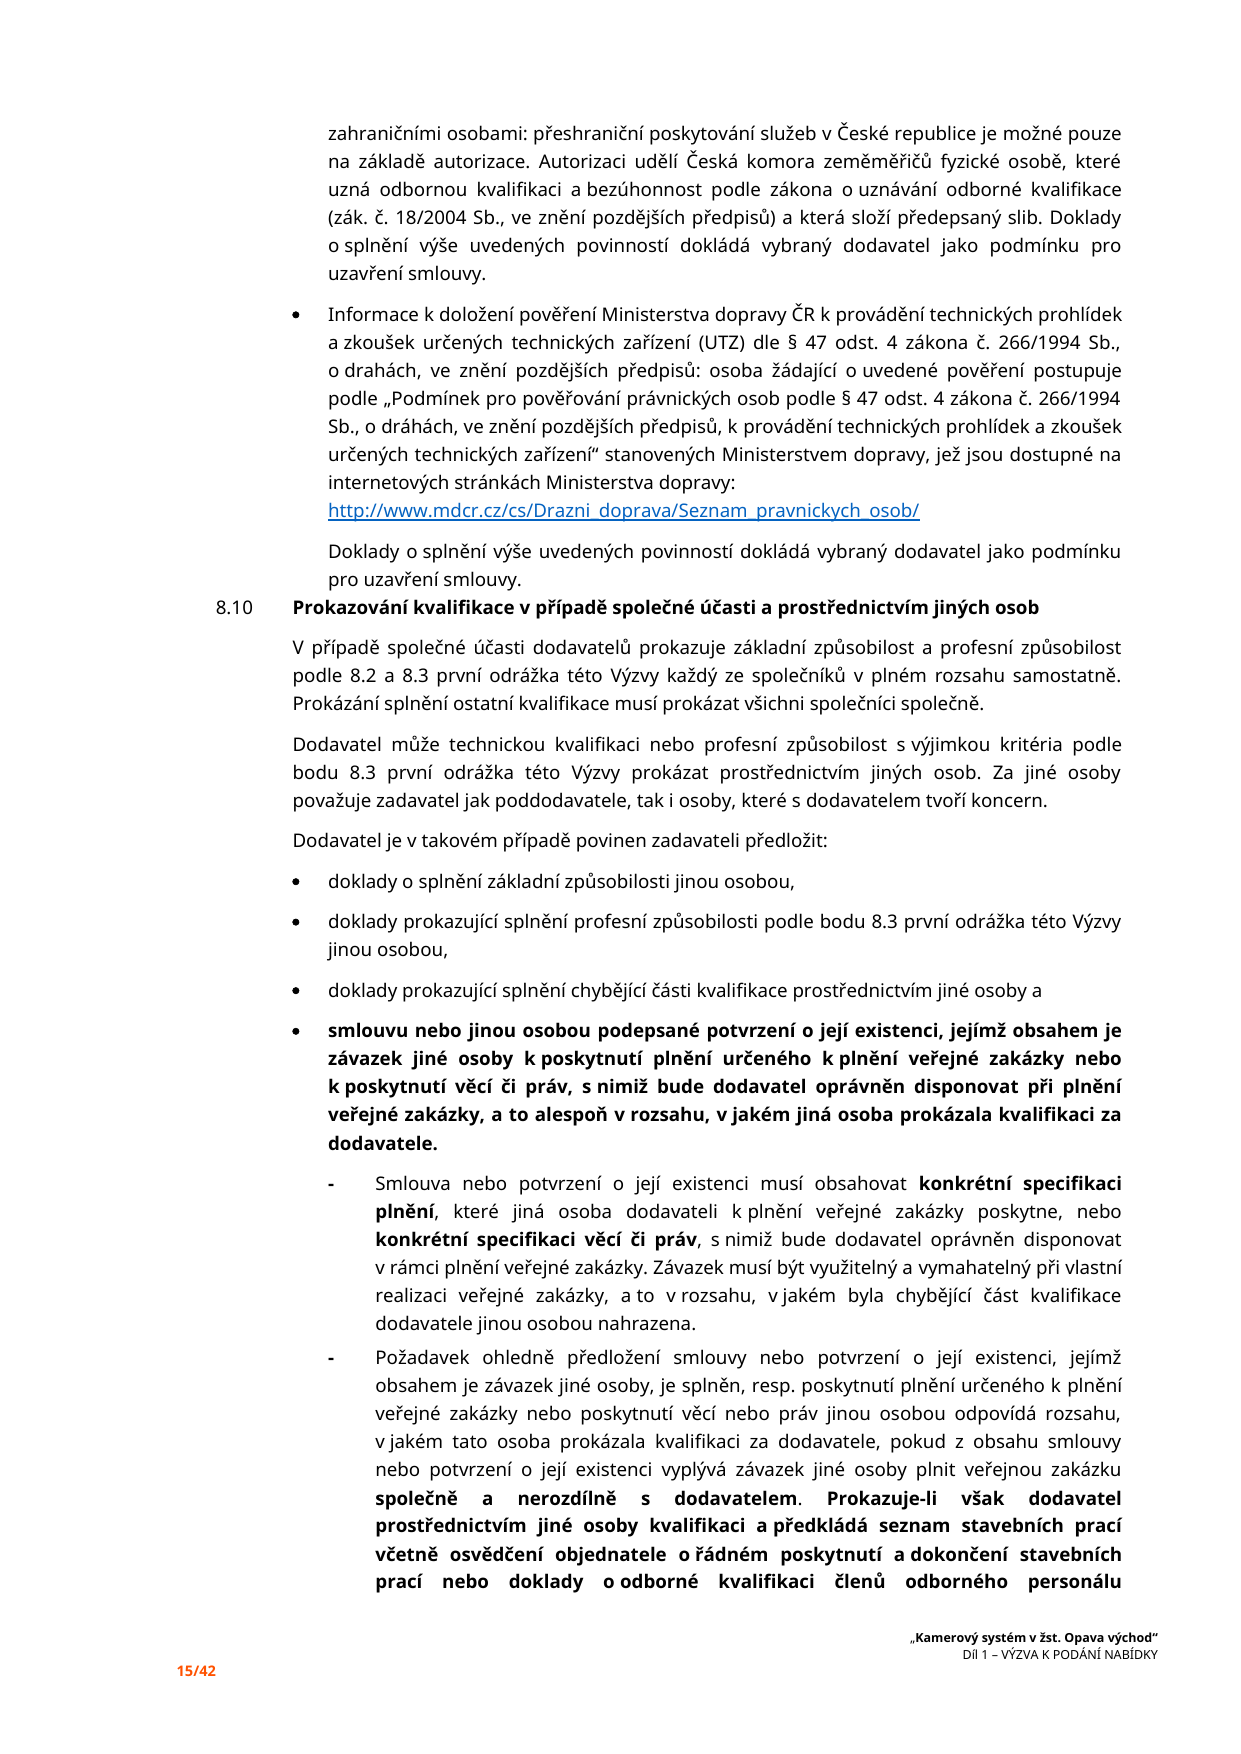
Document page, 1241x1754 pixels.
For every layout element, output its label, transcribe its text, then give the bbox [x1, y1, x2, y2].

text doklady o splnění základní způsobilosti jinou osobou, [292, 868, 1122, 894]
text http://www.mdcr.cz/cs/Drazni_doprava/Seznam_pravnickych_osob/ [328, 497, 1122, 523]
text doklady prokazující splnění profesní způsobilosti podle bodu 8.3 první odrážka této Výzvy jinou osobou, [292, 909, 1122, 962]
text smlouvu nebo jinou osobou podepsané potvrzení o její existenci, jejímž obsahem je závazek jiné osoby k poskytnutí plnění určeného k plnění veřejné zakázky nebo k poskytnutí věcí či práv, s nimiž bude dodavatel oprávněn disponovat při plnění veřejné zakázky, a to alespoň v rozsahu, v jakém jiná osoba prokázala kvalifikaci za dodavatele. [292, 1018, 1122, 1155]
text Dodavatel je v takovém případě povinen zadavateli předložit: [292, 828, 1122, 853]
text Informace k doložení pověření Ministerstva dopravy ČR k provádění technických prohlídek a zkoušek určených technických zařízení (UTZ) dle § 47 odst. 4 zákona č. 266/1994 Sb., o drahách, ve znění pozdějších předpisů: osoba žádající o uvedené pověření postupuje podle „Podmínek pro pověřování právnických osob podle § 47 odst. 4 zákona č. 266/1994 Sb., o dráhách, ve znění pozdějších předpisů, k provádění technických prohlídek a zkoušek určených technických zařízení“ stanovených Ministerstvem dopravy, jež jsou dostupné na internetových stránkách Ministerstva dopravy: [292, 301, 1122, 495]
text Prokazování kvalifikace v případě společné účasti a prostřednictvím jiných osob [216, 594, 1122, 619]
text Smlouva nebo potvrzení o její existenci musí obsahovat konkrétní specifikaci plnění, které jiná osoba dodavateli k plnění veřejné zakázky poskytne, nebo konkrétní specifikaci věcí či práv, s nimiž bude dodavatel oprávněn disponovat v rámci plnění veřejné zakázky. Závazek musí být využitelný a vymahatelný při vlastní realizaci veřejné zakázky, a to v rozsahu, v jakém byla chybějící část kvalifikace dodavatele jinou osobou nahrazena. [328, 1170, 1122, 1336]
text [328, 1345, 1122, 1594]
text Dodavatel může technickou kvalifikaci nebo profesní způsobilost s výjimkou kritéria podle bodu 8.3 první odrážka této Výzvy prokázat prostřednictvím jiných osob. Za jiné osoby považuje zadavatel jak poddodavatele, tak i osoby, které s dodavatelem tvoří koncern. [292, 731, 1122, 813]
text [292, 121, 1122, 286]
text V případě společné účasti dodavatelů prokazuje základní způsobilost a profesní způsobilost podle 8.2 a 8.3 první odrážka této Výzvy každý ze společníků v plném rozsahu samostatně. Prokázání splnění ostatní kvalifikace musí prokázat všichni společníci společně. [292, 634, 1122, 716]
text Doklady o splnění výše uvedených povinností dokládá vybraný dodavatel jako podmínku pro uzavření smlouvy. [328, 538, 1122, 591]
text doklady prokazující splnění chybějící části kvalifikace prostřednictvím jiné osoby a [292, 977, 1122, 1003]
